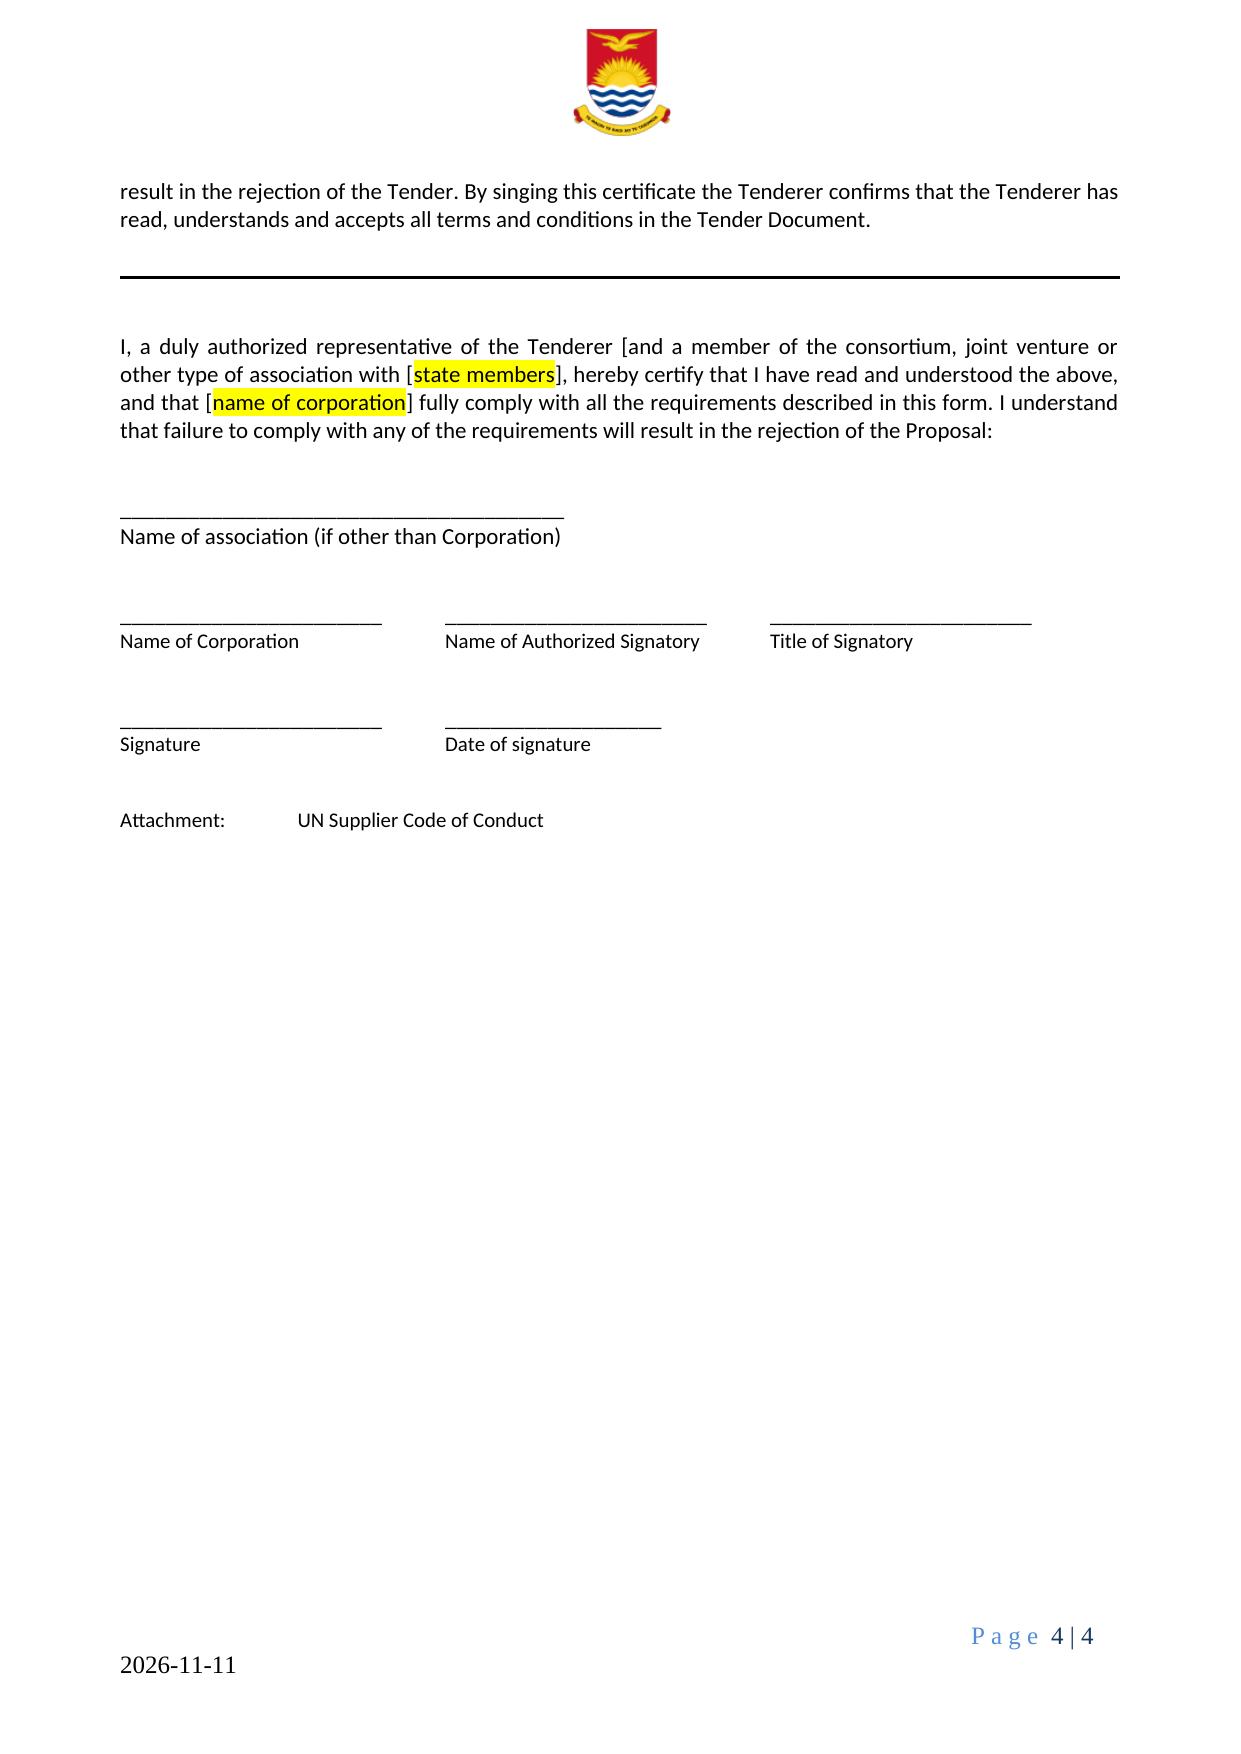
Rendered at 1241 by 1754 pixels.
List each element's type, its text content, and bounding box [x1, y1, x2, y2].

text _______________________________________ Name of association (if other than Corporation) [120, 494, 1120, 550]
picture [573, 29, 671, 136]
text Attachment: UN Supplier Code of Conduct [120, 807, 1120, 832]
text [120, 177, 1120, 233]
text _______________________ ___________________ Signature Date of signature [120, 704, 1120, 757]
text I, a duly authorized representative of the Tenderer [and a member of the consortium, joint venture or other type of association with [state members], hereby certify that I have read and understood the above, and that [name of corporation] fully comply with all the requirements described in this form. I understand that failure to comply with any of the requirements will result in the rejection of the Proposal: [120, 332, 1120, 444]
text _______________________ _______________________ _______________________ Name of Corporation Name of Authorized Signatory Title of Signatory [120, 600, 1120, 654]
